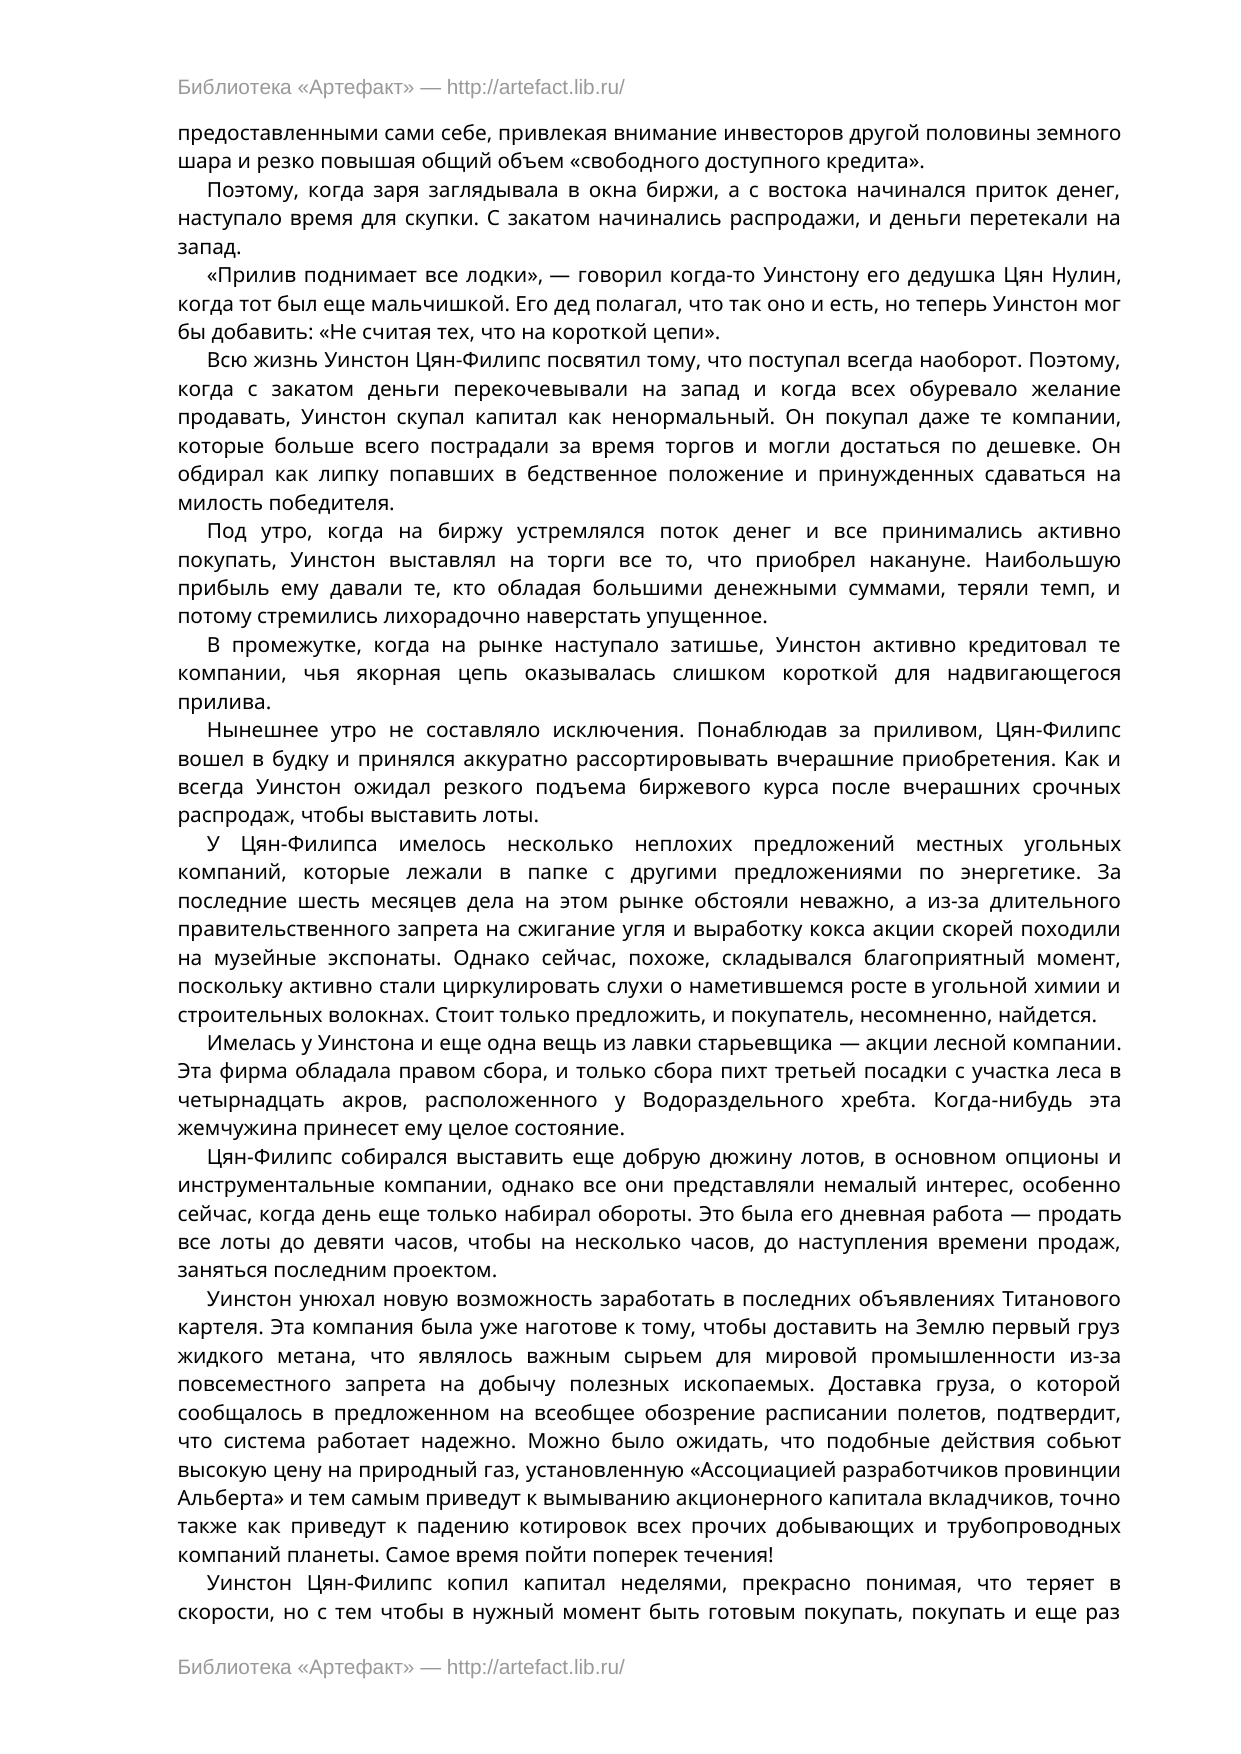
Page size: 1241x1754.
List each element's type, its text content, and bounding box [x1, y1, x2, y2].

text Всю жизнь Уинстон Цян-Филипс посвятил тому, что поступал всегда наоборот. Поэтому, когда с закатом деньги перекочевывали на запад и когда всех обуревало желание продавать, Уинстон скупал капитал как ненормальный. Он покупал даже те компании, которые больше всего пострадали за время торгов и могли достаться по дешевке. Он обдирал как липку попавших в бедственное положение и принужденных сдаваться на милость победителя. [177, 346, 1122, 516]
text У Цян-Филипса имелось несколько неплохих предложений местных угольных компаний, которые лежали в папке с другими предложениями по энергетике. За последние шесть месяцев дела на этом рынке обстояли неважно, а из-за длительного правительственного запрета на сжигание угля и выработку кокса акции скорей походили на музейные экспонаты. Однако сейчас, похоже, складывался благоприятный момент, поскольку активно стали циркулировать слухи о наметившемся росте в угольной химии и строительных волокнах. Стоит только предложить, и покупатель, несомненно, найдется. [177, 829, 1122, 1028]
text Поэтому, когда заря заглядывала в окна биржи, а с востока начинался приток денег, наступало время для скупки. С закатом начинались распродажи, и деньги перетекали на запад. [177, 175, 1122, 260]
text Под утро, когда на биржу устремлялся поток денег и все принимались активно покупать, Уинстон выставлял на торги все то, что приобрел накануне. Наибольшую прибыль ему давали те, кто обладая большими денежными суммами, теряли темп, и потому стремились лихорадочно наверстать упущенное. [177, 516, 1122, 630]
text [177, 1568, 1122, 1625]
text Цян-Филипс собирался выставить еще добрую дюжину лотов, в основном опционы и инструментальные компании, однако все они представляли немалый интерес, особенно сейчас, когда день еще только набирал обороты. Это была его дневная работа — продать все лоты до девяти часов, чтобы на несколько часов, до наступления времени продаж, заняться последним проектом. [177, 1142, 1122, 1284]
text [177, 118, 1122, 175]
text В промежутке, когда на рынке наступало затишье, Уинстон активно кредитовал те компании, чья якорная цепь оказывалась слишком короткой для надвигающегося прилива. [177, 630, 1122, 715]
text Уинстон унюхал новую возможность заработать в последних объявлениях Титанового картеля. Эта компания была уже наготове к тому, чтобы доставить на Землю первый груз жидкого метана, что являлось важным сырьем для мировой промышленности из-за повсеместного запрета на добычу полезных ископаемых. Доставка груза, о которой сообщалось в предложенном на всеобщее обозрение расписании полетов, подтвердит, что система работает надежно. Можно было ожидать, что подобные действия собьют высокую цену на природный газ, установленную «Ассоциацией разработчиков провинции Альберта» и тем самым приведут к вымыванию акционерного капитала вкладчиков, точно также как приведут к падению котировок всех прочих добывающих и трубопроводных компаний планеты. Самое время пойти поперек течения! [177, 1284, 1122, 1568]
text «Прилив поднимает все лодки», — говорил когда-то Уинстону его дедушка Цян Нулин, когда тот был еще мальчишкой. Его дед полагал, что так оно и есть, но теперь Уинстон мог бы добавить: «Не считая тех, что на короткой цепи». [177, 260, 1122, 346]
text Нынешнее утро не составляло исключения. Понаблюдав за приливом, Цян-Филипс вошел в будку и принялся аккуратно рассортировывать вчерашние приобретения. Как и всегда Уинстон ожидал резкого подъема биржевого курса после вчерашних срочных распродаж, чтобы выставить лоты. [177, 715, 1122, 829]
text Имелась у Уинстона и еще одна вещь из лавки старьевщика — акции лесной компании. Эта фирма обладала правом сбора, и только сбора пихт третьей посадки с участка леса в четырнадцать акров, расположенного у Водораздельного хребта. Когда-нибудь эта жемчужина принесет ему целое состояние. [177, 1028, 1122, 1142]
